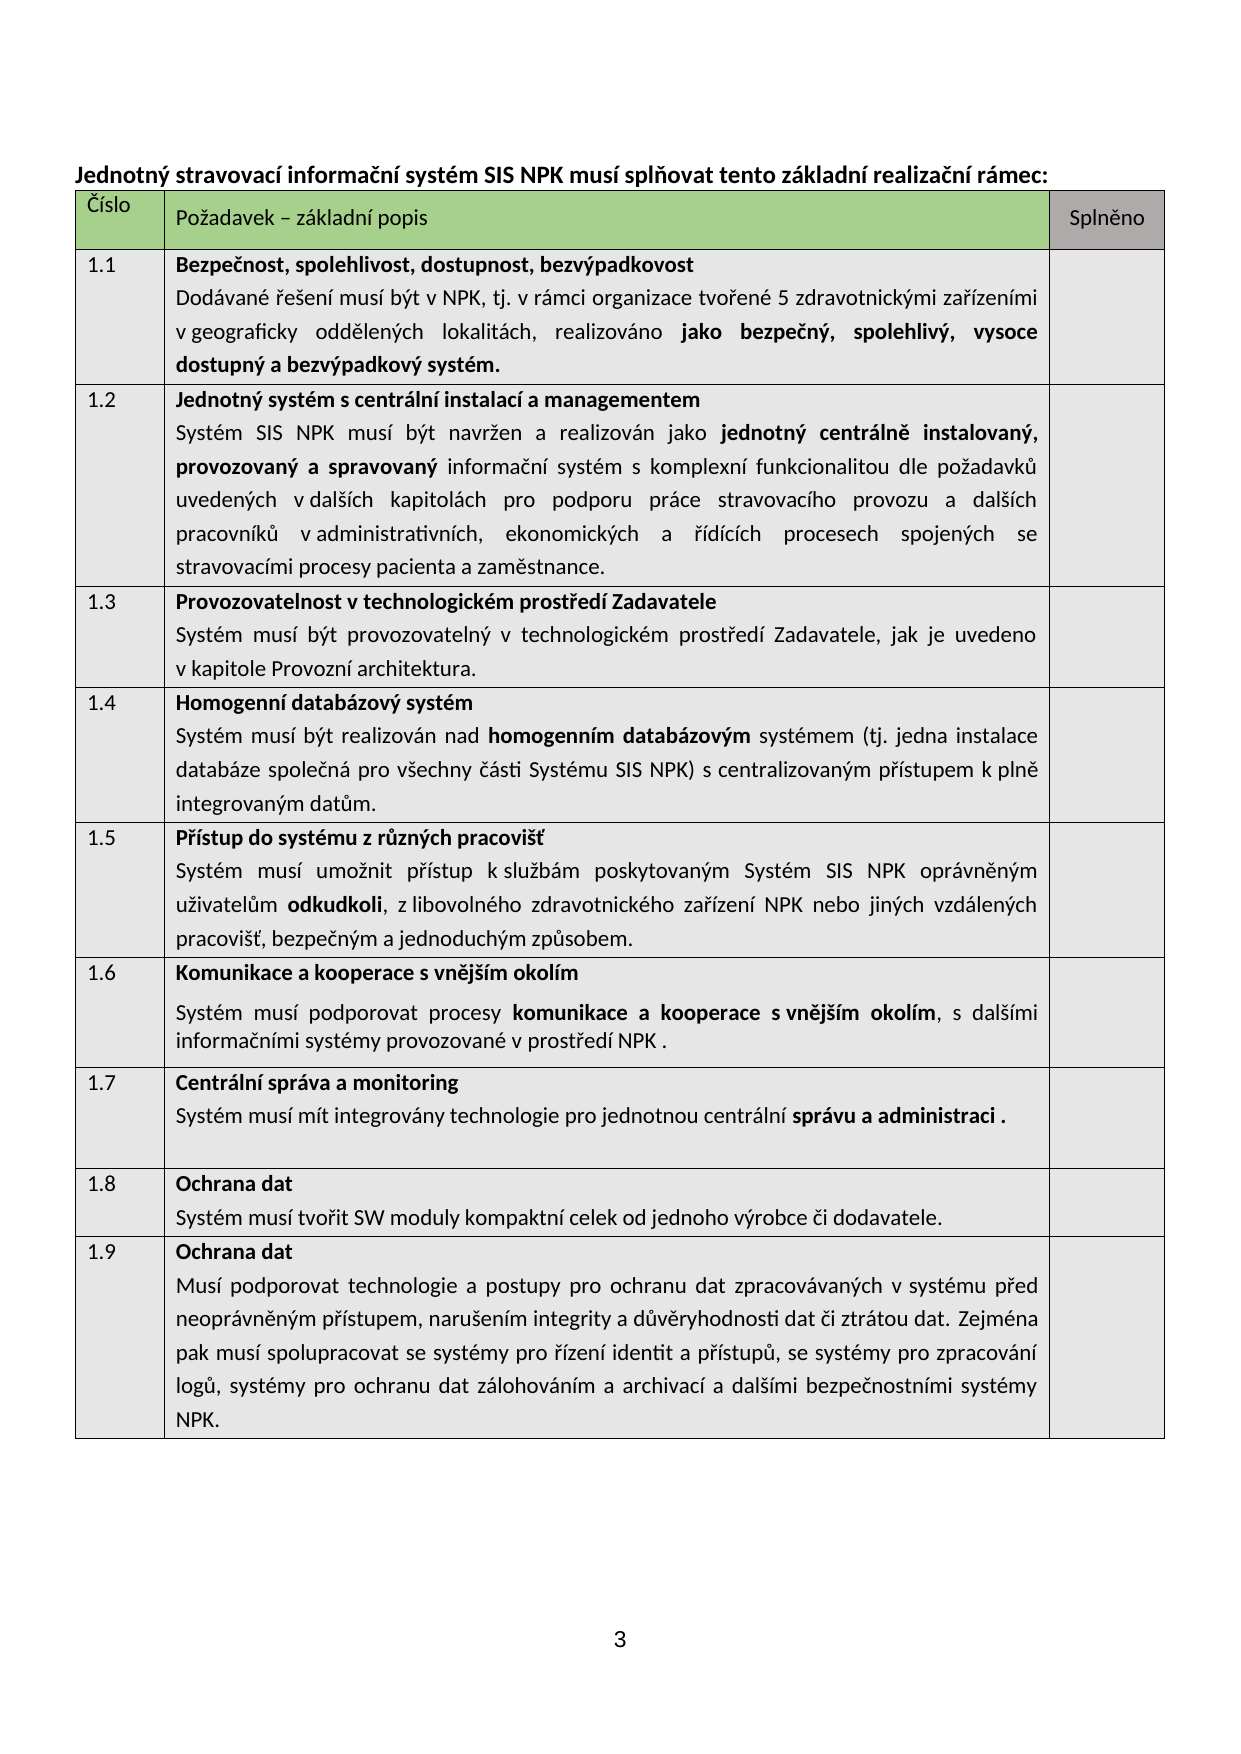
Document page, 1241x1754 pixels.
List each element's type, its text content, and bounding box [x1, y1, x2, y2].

table_cell 1.4 [76, 688, 164, 822]
table_cell 1.6 [76, 958, 164, 1067]
table_cell [1050, 1068, 1164, 1168]
table_cell 1.9 [76, 1237, 164, 1438]
table_cell Provozovatelnost v technologickém prostředí Zadavatele Systém musí být provozovatelný v technologickém prostředí Zadavatele, jak je uvedeno v kapitole Provozní architektura. [165, 587, 1049, 687]
table_cell 1.5 [76, 823, 164, 957]
table_cell Přístup do systému z různých pracovišť Systém musí umožnit přístup k službám poskytovaným Systém SIS NPK oprávněným uživatelům odkudkoli, z libovolného zdravotnického zařízení NPK nebo jiných vzdálených pracovišť, bezpečným a jednoduchým způsobem. [165, 823, 1049, 957]
table_cell [1050, 587, 1164, 687]
table_cell [1050, 385, 1164, 586]
table_cell Ochrana dat Systém musí tvořit SW moduly kompaktní celek od jednoho výrobce či dodavatele. [165, 1169, 1049, 1236]
table_cell Bezpečnost, spolehlivost, dostupnost, bezvýpadkovost Dodávané řešení musí být v NPK, tj. v rámci organizace tvořené 5 zdravotnickými zařízeními v geograficky oddělených lokalitách, realizováno jako bezpečný, spolehlivý, vysoce dostupný a bezvýpadkový systém. [165, 250, 1049, 384]
table_cell [1050, 250, 1164, 384]
table_cell [1050, 1169, 1164, 1236]
text Jednotný stravovací informační systém SIS NPK musí splňovat tento základní realizační rámec: [75, 159, 1165, 189]
table_cell Centrální správa a monitoring Systém musí mít integrovány technologie pro jednotnou centrální správu a administraci . [165, 1068, 1049, 1168]
table_cell 1.3 [76, 587, 164, 687]
table_cell 1.8 [76, 1169, 164, 1236]
table_cell [1050, 1237, 1164, 1438]
table_header Číslo [76, 191, 164, 249]
table_cell [1050, 688, 1164, 822]
table_header Splněno [1050, 191, 1164, 249]
table_cell 1.1 [76, 250, 164, 384]
table_cell Komunikace a kooperace s vnějším okolím Systém musí podporovat procesy komunikace a kooperace s vnějším okolím, s dalšími informačními systémy provozované v prostředí NPK . [165, 958, 1049, 1067]
table_cell [1050, 958, 1164, 1067]
table_header Požadavek – základní popis [165, 191, 1049, 249]
table_cell [1050, 823, 1164, 957]
table_cell 1.7 [76, 1068, 164, 1168]
table_cell Homogenní databázový systém Systém musí být realizován nad homogenním databázovým systémem (tj. jedna instalace databáze společná pro všechny části Systému SIS NPK) s centralizovaným přístupem k plně integrovaným datům. [165, 688, 1049, 822]
table_cell Ochrana dat Musí podporovat technologie a postupy pro ochranu dat zpracovávaných v systému před neoprávněným přístupem, narušením integrity a důvěryhodnosti dat či ztrátou dat. Zejména pak musí spolupracovat se systémy pro řízení identit a přístupů, se systémy pro zpracování logů, systémy pro ochranu dat zálohováním a archivací a dalšími bezpečnostními systémy NPK. [165, 1237, 1049, 1438]
table_cell 1.2 [76, 385, 164, 586]
table_cell Jednotný systém s centrální instalací a managementem Systém SIS NPK musí být navržen a realizován jako jednotný centrálně instalovaný, provozovaný a spravovaný informační systém s komplexní funkcionalitou dle požadavků uvedených v dalších kapitolách pro podporu práce stravovacího provozu a dalších pracovníků v administrativních, ekonomických a řídících procesech spojených se stravovacími procesy pacienta a zaměstnance. [165, 385, 1049, 586]
